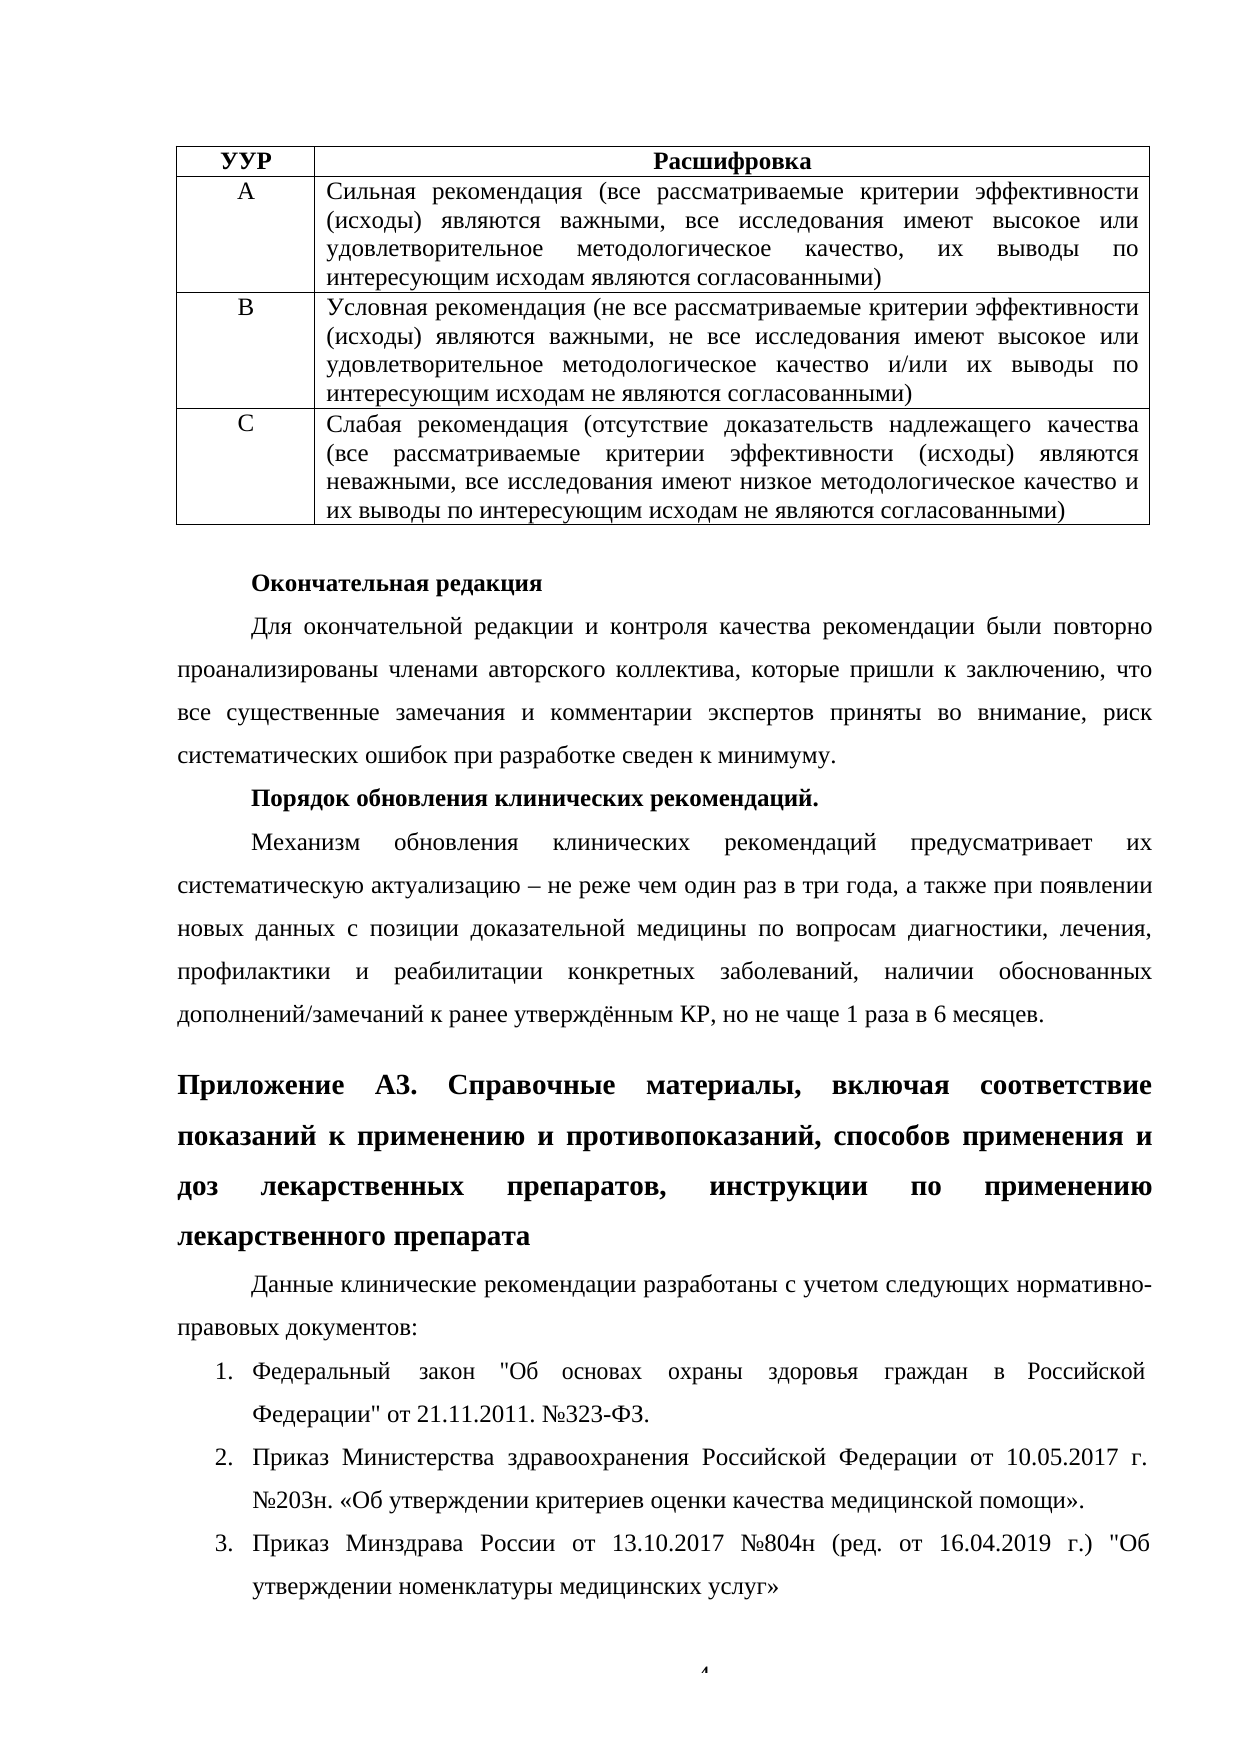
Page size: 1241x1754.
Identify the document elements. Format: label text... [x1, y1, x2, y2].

text Данные клинические рекомендации разработаны с учетом следующих нормативно- правовых документов: [177, 1269, 1152, 1341]
table_cell C [177, 409, 314, 524]
subtitle Окончательная редакция [251, 568, 1163, 597]
subtitle Приложение А3. Справочные материалы, включая соответствие показаний к применению и противопоказаний, способов применения и доз лекарственных препаратов, инструкции по применению лекарственного препарата [177, 1067, 1152, 1252]
list Федеральный закон "Об основах охраны здоровья граждан в Российской Федерации" от 21.11.2011. №323-ФЗ. [214, 1356, 1152, 1427]
list Приказ Минздрава России от 13.10.2017 №804н (ред. от 16.04.2019 г.) "Об утверждении номенклатуры медицинских услуг» [214, 1528, 1152, 1600]
text Для окончательной редакции и контроля качества рекомендации были повторно проанализированы членами авторского коллектива, которые пришли к заключению, что все существенные замечания и комментарии экспертов приняты во внимание, риск систематических ошибок при разработке сведен к минимуму. [177, 611, 1152, 768]
table_cell Сильная рекомендация (все рассматриваемые критерии эффективности (исходы) являются важными, все исследования имеют высокое или удовлетворительное методологическое качество, их выводы по интересующим исходам являются согласованными) [315, 177, 1149, 292]
subtitle Порядок обновления клинических рекомендаций. [251, 783, 1163, 812]
table_cell A [177, 177, 314, 292]
table_cell B [177, 293, 314, 408]
text Механизм обновления клинических рекомендаций предусматривает их систематическую актуализацию – не реже чем один раз в три года, а также при появлении новых данных с позиции доказательной медицины по вопросам диагностики, лечения, профилактики и реабилитации конкретных заболеваний, наличии обоснованных дополнений/замечаний к ранее утверждённым КР, но не чаще 1 раза в 6 месяцев. [177, 827, 1152, 1028]
table_cell Условная рекомендация (не все рассматриваемые критерии эффективности (исходы) являются важными, не все исследования имеют высокое или удовлетворительное методологическое качество и/или их выводы по интересующим исходам не являются согласованными) [315, 293, 1149, 408]
table_cell Слабая рекомендация (отсутствие доказательств надлежащего качества (все рассматриваемые критерии эффективности (исходы) являются неважными, все исследования имеют низкое методологическое качество и их выводы по интересующим исходам не являются согласованными) [315, 409, 1149, 524]
table_header Расшифровка [315, 147, 1149, 176]
list Приказ Министерства здравоохранения Российской Федерации от 10.05.2017 г. [214, 1442, 1163, 1471]
table_header УУР [177, 147, 314, 176]
text №203н. «Об утверждении критериев оценки качества медицинской помощи». [252, 1485, 1163, 1514]
